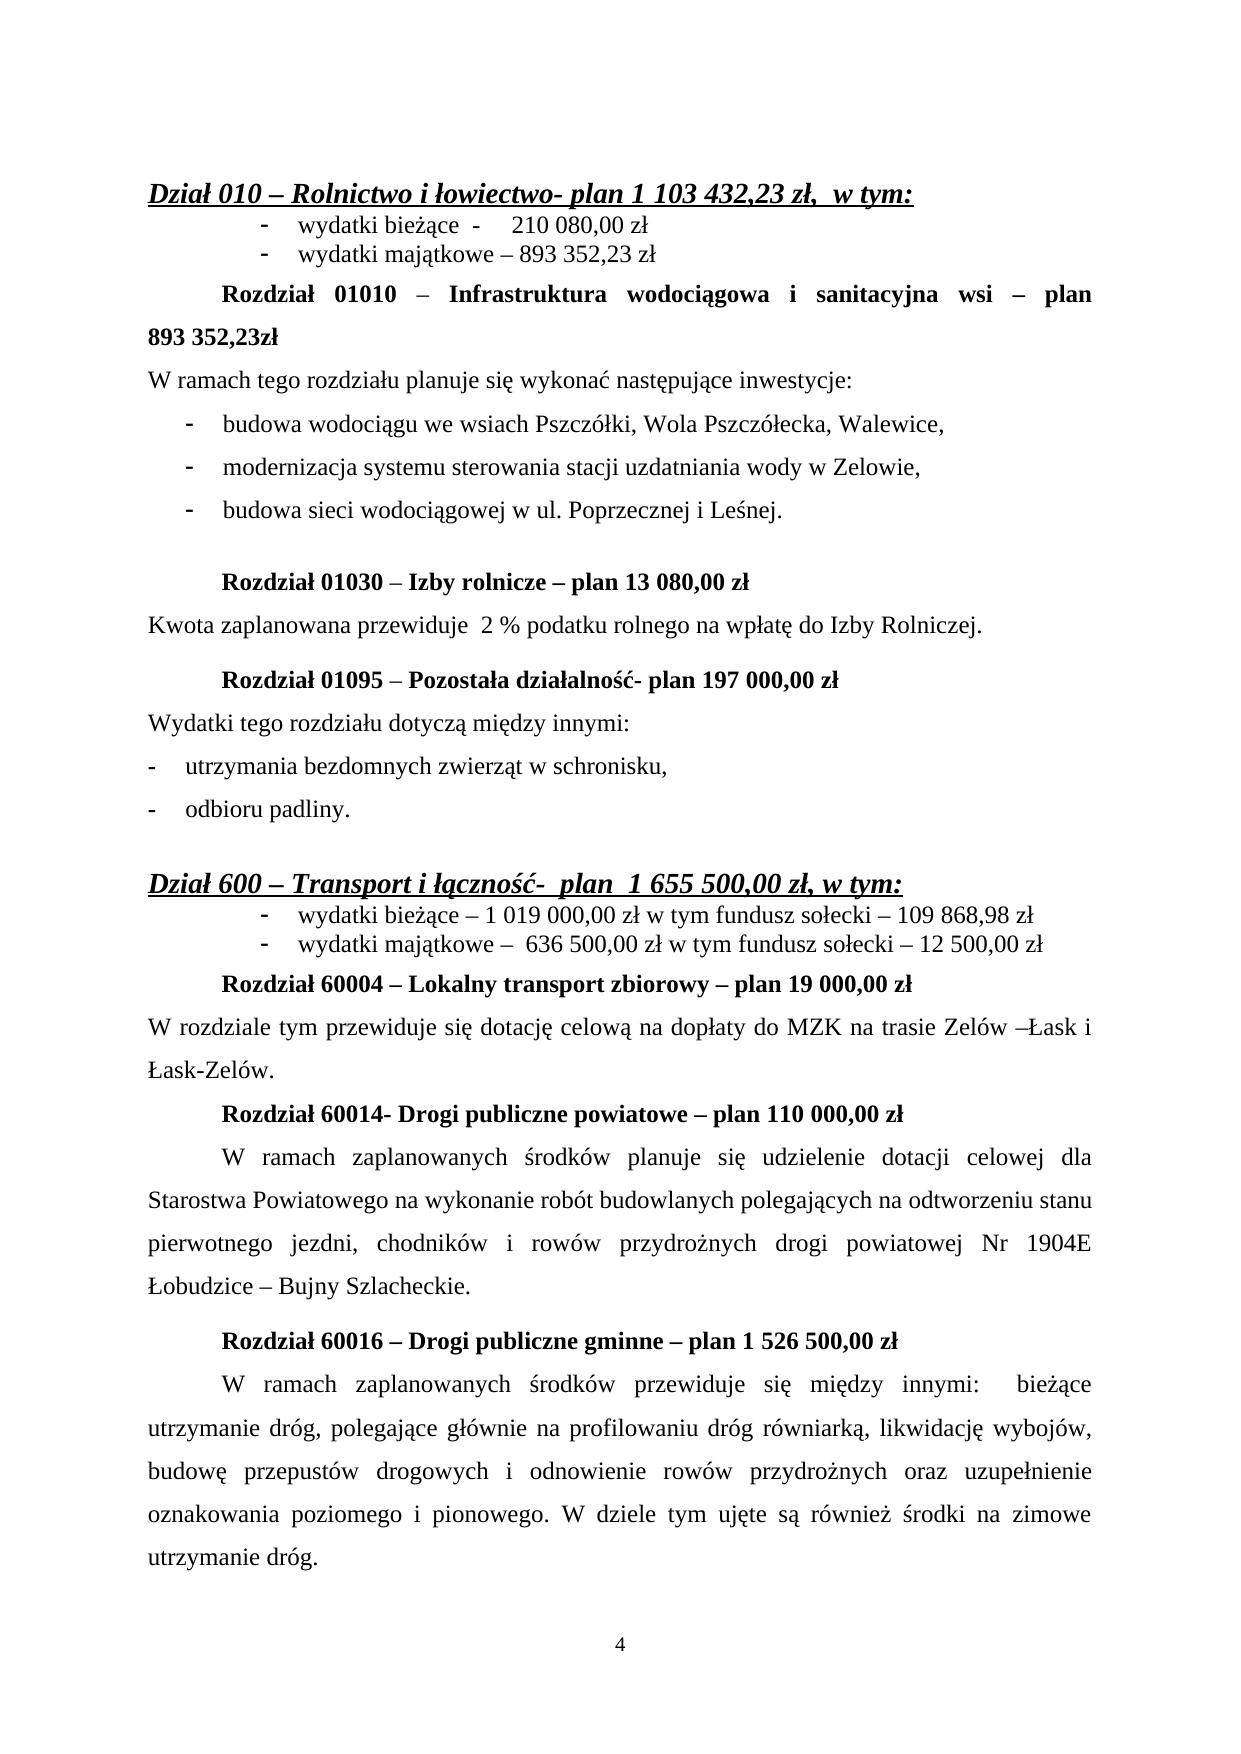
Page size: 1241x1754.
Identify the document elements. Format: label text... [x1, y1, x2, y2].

list modernizacja systemu sterowania stacji uzdatniania wody w Zelowie, [185, 452, 1093, 481]
text Rozdział 60016 – Drogi publiczne gminne – plan 1 526 500,00 zł [148, 1326, 1093, 1355]
text Rozdział 01010 – Infrastruktura wodociągowa i sanitacyjna wsi – plan 893 352,23zł [148, 279, 1093, 351]
list utrzymania bezdomnych zwierząt w schronisku, [148, 751, 1093, 780]
text W ramach zaplanowanych środków przewiduje się między innymi: bieżące utrzymanie dróg, polegające głównie na profilowaniu dróg równiarką, likwidację wybojów, budowę przepustów drogowych i odnowienie rowów przydrożnych oraz uzupełnienie oznakowania poziomego i pionowego. W dziele tym ujęte są również środki na zimowe utrzymanie dróg. [148, 1369, 1093, 1571]
text W ramach zaplanowanych środków planuje się udzielenie dotacji celowej dla Starostwa Powiatowego na wykonanie robót budowlanych polegających na odtworzeniu stanu pierwotnego jezdni, chodników i rowów przydrożnych drogi powiatowej Nr 1904E Łobudzice – Bujny Szlacheckie. [148, 1142, 1093, 1300]
text Rozdział 01030 – Izby rolnicze – plan 13 080,00 zł [148, 567, 1093, 596]
text Dział 010 – Rolnictwo i łowiectwo- plan 1 103 432,23 zł, w tym: [148, 176, 1093, 210]
text W rozdziale tym przewiduje się dotację celową na dopłaty do MZK na trasie Zelów –Łask i Łask-Zelów. [148, 1012, 1093, 1084]
text Rozdział 60004 – Lokalny transport zbiorowy – plan 19 000,00 zł [148, 969, 1093, 998]
text W ramach tego rozdziału planuje się wykonać następujące inwestycje: [148, 366, 1093, 394]
text Kwota zaplanowana przewiduje 2 % podatku rolnego na wpłatę do Izby Rolniczej. [148, 610, 1093, 639]
list wydatki bieżące - 210 080,00 zł [260, 210, 1093, 239]
list budowa wodociągu we wsiach Pszczółki, Wola Pszczółecka, Walewice, [185, 409, 1093, 437]
list wydatki bieżące – 1 019 000,00 zł w tym fundusz sołecki – 109 868,98 zł [260, 900, 1093, 929]
text Rozdział 01095 – Pozostała działalność- plan 197 000,00 zł [148, 665, 1093, 694]
list wydatki majątkowe – 893 352,23 zł [260, 239, 1093, 267]
text Rozdział 60014- Drogi publiczne powiatowe – plan 110 000,00 zł [148, 1099, 1093, 1127]
list budowa sieci wodociągowej w ul. Poprzecznej i Leśnej. [185, 495, 1093, 524]
list wydatki majątkowe – 636 500,00 zł w tym fundusz sołecki – 12 500,00 zł [260, 929, 1093, 957]
list odbioru padliny. [148, 794, 1093, 823]
subtitle Dział 600 – Transport i łączność- plan 1 655 500,00 zł, w tym: [148, 866, 1093, 900]
text Wydatki tego rozdziału dotyczą między innymi: [148, 708, 1093, 737]
